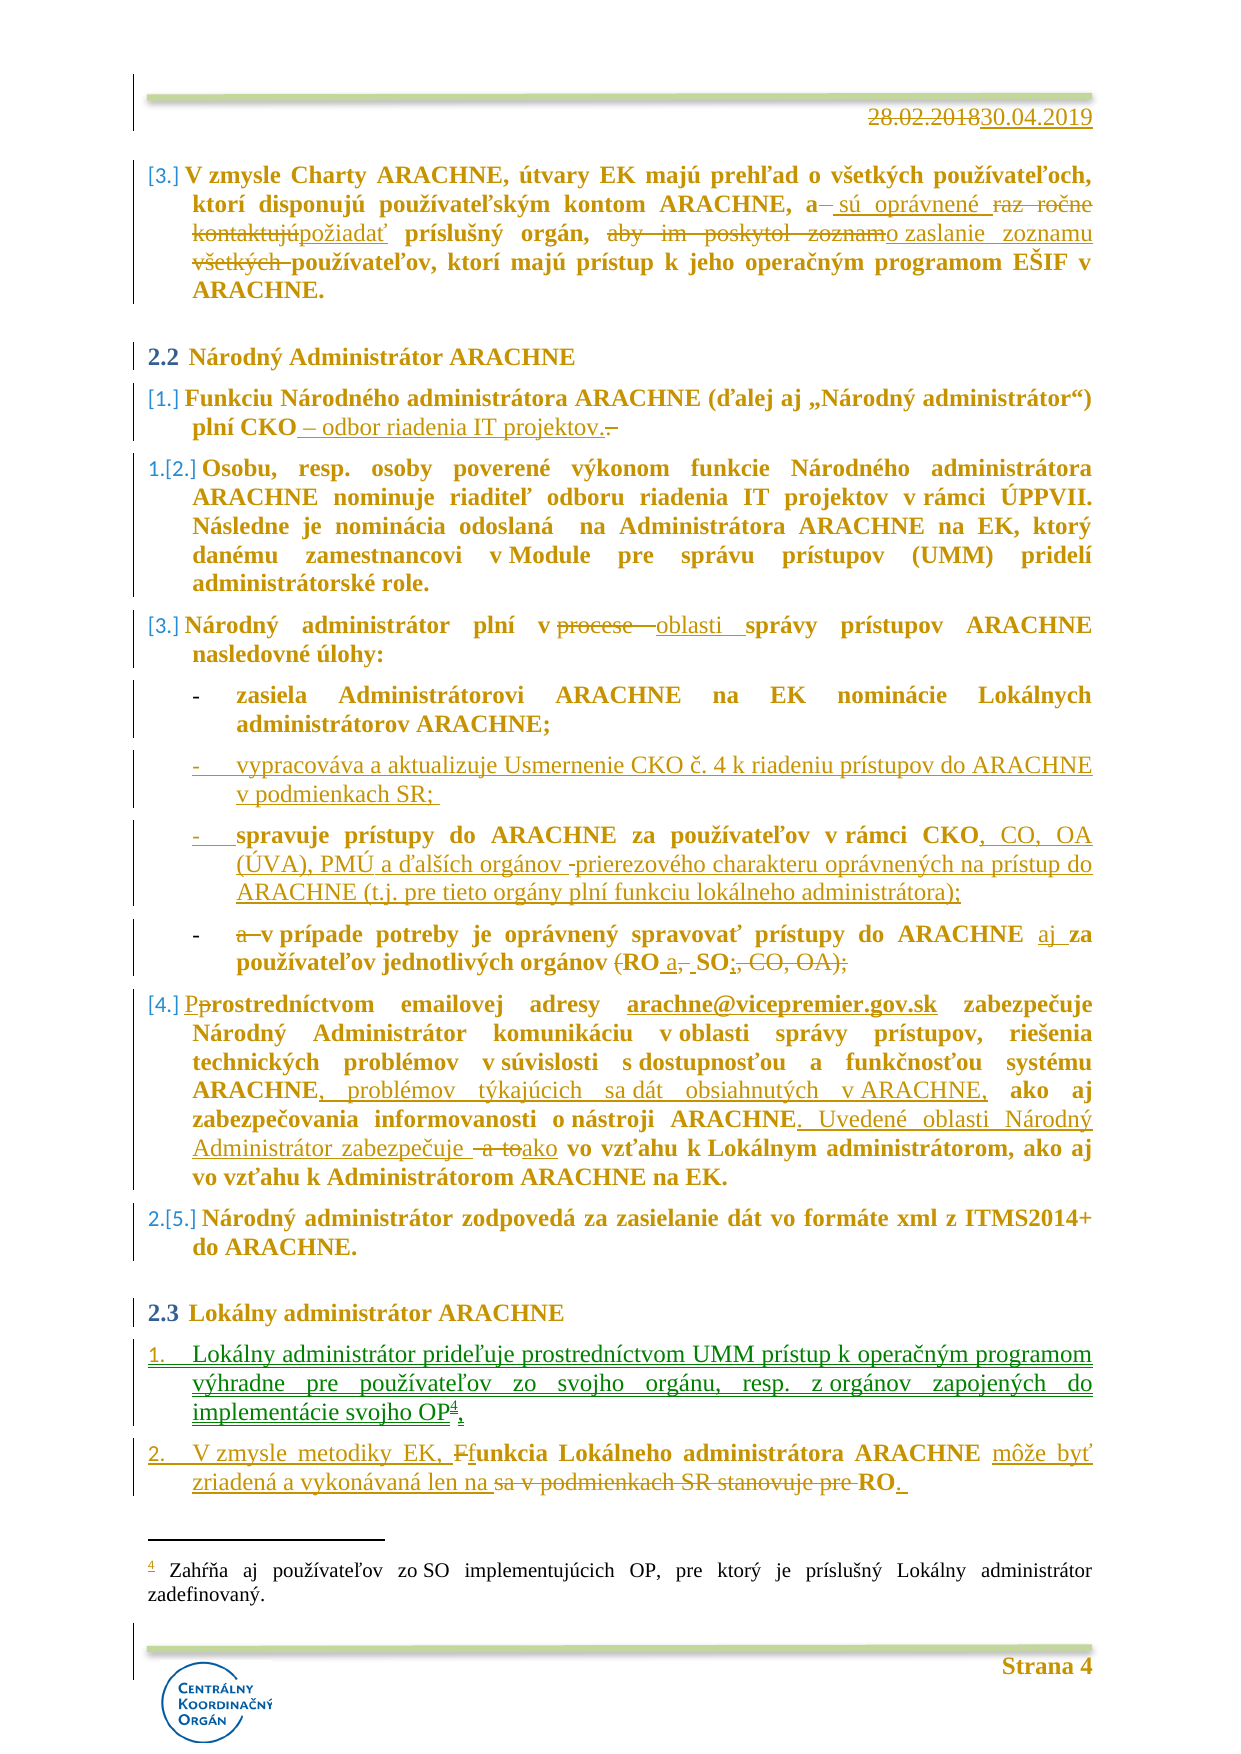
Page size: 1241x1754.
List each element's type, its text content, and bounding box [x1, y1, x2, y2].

list v prípade potreby je oprávnený spravovať prístupy do ARACHNE za používateľov jednotlivých orgánov ROSO [192, 919, 1093, 976]
list spravuje prístupy do ARACHNE za používateľov v rámci CKO [192, 820, 1093, 906]
list Osobu, resp. osoby poverené výkonom funkcie Národného administrátora ARACHNE nominuje riaditeľ odboru riadenia IT projektov v rámci ÚPPVII. Následne je nominácia odoslaná na Administrátora ARACHNE na EK, ktorý danému zamestnancovi v Module pre správu prístupov (UMM) pridelí administrátorské role. [148, 453, 1093, 597]
list rostredníctvom emailovej adresy arachne@vicepremier.gov.sk zabezpečuje Národný Administrátor komunikáciu v oblasti správy prístupov, riešenia technických problémov v súvislosti s dostupnosťou a funkčnosťou systému ARACHNE ako aj zabezpečovania informovanosti o nástroji ARACHNE vo vzťahu k Lokálnym administrátorom, ako aj vo vzťahu k Administrátorom ARACHNE na EK. [148, 989, 1093, 1190]
list unkcia Lokálneho administrátora ARACHNE RO [148, 1438, 1093, 1496]
text Lokálny administrátor ARACHNE [148, 1298, 1093, 1327]
list Funkciu Národného administrátora ARACHNE (ďalej aj „Národný administrátor“) plní CKO [148, 383, 1093, 441]
picture [159, 1660, 272, 1742]
list Národný administrátor plní v správy prístupov ARACHNE nasledovné úlohy: [148, 610, 1093, 667]
list Národný administrátor zodpovedá za zasielanie dát vo formáte xml z ITMS2014+ do ARACHNE. [148, 1203, 1093, 1261]
text Národný Administrátor ARACHNE [148, 342, 1093, 370]
list zasiela Administrátorovi ARACHNE na EK nominácie Lokálnych administrátorov ARACHNE; [192, 680, 1093, 737]
list V zmysle Charty ARACHNE, útvary EK majú prehľad o všetkých používateľoch, ktorí disponujú používateľským kontom ARACHNE, a príslušný orgán, používateľov, ktorí majú prístup k jeho operačným programom EŠIF v ARACHNE. [148, 160, 1093, 304]
